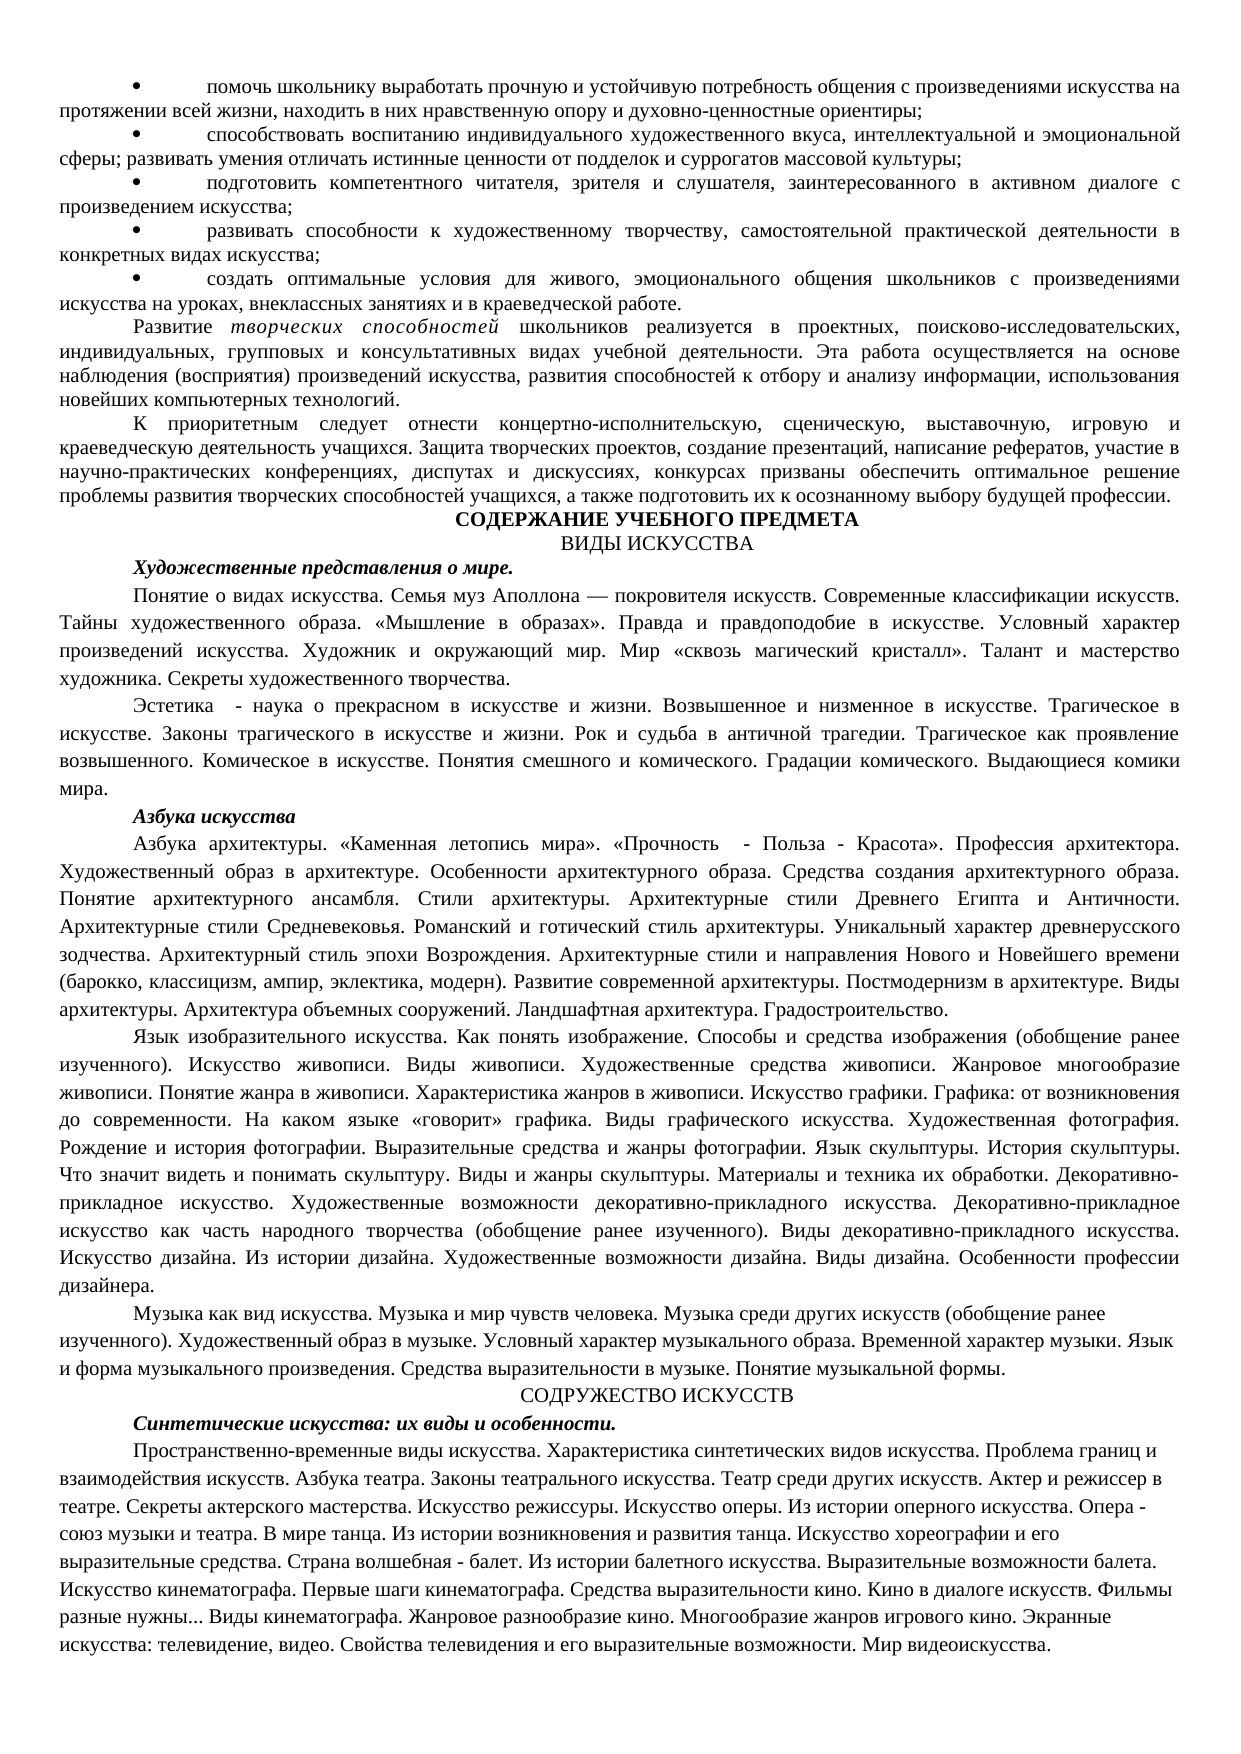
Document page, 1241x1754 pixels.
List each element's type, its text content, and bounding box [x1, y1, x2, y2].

text Азбука искусства [59, 803, 1181, 828]
list развивать способности к художественному творчеству, самостоятельной практической деятельности в конкретных видах искусства; [59, 218, 1181, 266]
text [59, 1438, 1181, 1656]
text Музыка как вид искусства. Музыка и мир чувств человека. Музыка среди других искусств (обобщение ранее изученного). Художественный образ в музыке. Условный характер музыкального образа. Временной характер музыки. Язык и форма музыкального произведения. Средства выразительности в музыке. Понятие музыкальной формы. [59, 1300, 1181, 1380]
text К приоритетным следует отнести концертно-исполнительскую, сценическую, выставочную, игровую и краеведческую деятельность учащихся. Защита творческих проектов, создание презентаций, написание рефератов, участие в научно-практических конференциях, диспутах и дискуссиях, конкурсах призваны обеспечить оптимальное решение проблемы развития творческих способностей учащихся, а также подготовить их к осознанному выбору будущей профессии. [59, 411, 1181, 507]
text СОДРУЖЕСТВО ИСКУССТВ [59, 1383, 1181, 1407]
text СОДЕРЖАНИЕ УЧЕБНОГО ПРЕДМЕТА [59, 507, 1181, 531]
text Художественные представления о мире. [59, 555, 1181, 579]
text Азбука архитектуры. «Каменная летопись мира». «Прочность - Польза - Красота». Профессия архитектора. Художественный образ в архитектуре. Особенности архитектурного образа. Средства создания архитектурного образа. Понятие архитектурного ансамбля. Стили архитектуры. Архитектурные стили Древнего Египта и Античности. Архитектурные стили Средневековья. Романский и готический стиль архитектуры. Уникальный характер древнерусского зодчества. Архитектурный стиль эпохи Возрождения. Архитектурные стили и направления Нового и Новейшего времени (барокко, классицизм, ампир, эклектика, модерн). Развитие современной архитектуры. Постмодернизм в архитектуре. Виды архитектуры. Архитектура объемных сооружений. Ландшафтная архитектура. Градостроительство. [59, 831, 1181, 1021]
list способствовать воспитанию индивидуального художественного вкуса, интеллектуальной и эмоциональной сферы; развивать умения отличать истинные ценности от подделок и суррогатов массовой культуры; [59, 122, 1181, 170]
text Развитие творческих способностей школьников реализуется в проектных, поисково-исследовательских, индивидуальных, групповых и консультативных видах учебной деятельности. Эта работа осуществляется на основе наблюдения (восприятия) произведений искусства, развития способностей к отбору и анализу информации, использования новейших компьютерных технологий. [59, 314, 1181, 411]
list создать оптимальные условия для живого, эмоционального общения школьников с произведениями искусства на уроках, внеклассных занятиях и в краеведческой работе. [59, 266, 1181, 314]
text ВИДЫ ИСКУССТВА [59, 531, 1181, 555]
text Понятие о видах искусства. Семья муз Аполлона — покровителя искусств. Современные классификации искусств. Тайны художественного образа. «Мышление в образах». Правда и правдоподобие в искусстве. Условный характер произведений искусства. Художник и окружающий мир. Мир «сквозь магический кристалл». Талант и мастерство художника. Секреты художественного творчества. [59, 583, 1181, 689]
text Эстетика - наука о прекрасном в искусстве и жизни. Возвышенное и низменное в искусстве. Трагическое в искусстве. Законы трагического в искусстве и жизни. Рок и судьба в античной трагедии. Трагическое как проявление возвышенного. Комическое в искусстве. Понятия смешного и комического. Градации комического. Выдающиеся комики мира. [59, 693, 1181, 800]
list подготовить компетентного читателя, зрителя и слушателя, заинтересованного в активном диалоге с произведением искусства; [59, 170, 1181, 218]
text Синтетические искусства: их виды и особенности. [59, 1411, 1181, 1435]
list помочь школьнику выработать прочную и устойчивую потребность общения с произведениями искусства на протяжении всей жизни, находить в них нравственную опору и духовно-ценностные ориентиры; [59, 74, 1181, 122]
text Язык изобразительного искусства. Как понять изображение. Способы и средства изображения (обобщение ранее изученного). Искусство живописи. Виды живописи. Художественные средства живописи. Жанровое многообразие живописи. Понятие жанра в живописи. Характеристика жанров в живописи. Искусство графики. Графика: от возникновения до современности. На каком языке «говорит» графика. Виды графического искусства. Художественная фотография. Рождение и история фотографии. Выразительные средства и жанры фотографии. Язык скульптуры. История скульптуры. Что значит видеть и понимать скульптуру. Виды и жанры скульптуры. Материалы и техника их обработки. Декоративно-прикладное искусство. Художественные возможности декоративно-прикладного искусства. Декоративно-прикладное искусство как часть народного творчества (обобщение ранее изученного). Виды декоративно-прикладного искусства. Искусство дизайна. Из истории дизайна. Художественные возможности дизайна. Виды дизайна. Особенности профессии дизайнера. [59, 1024, 1181, 1297]
